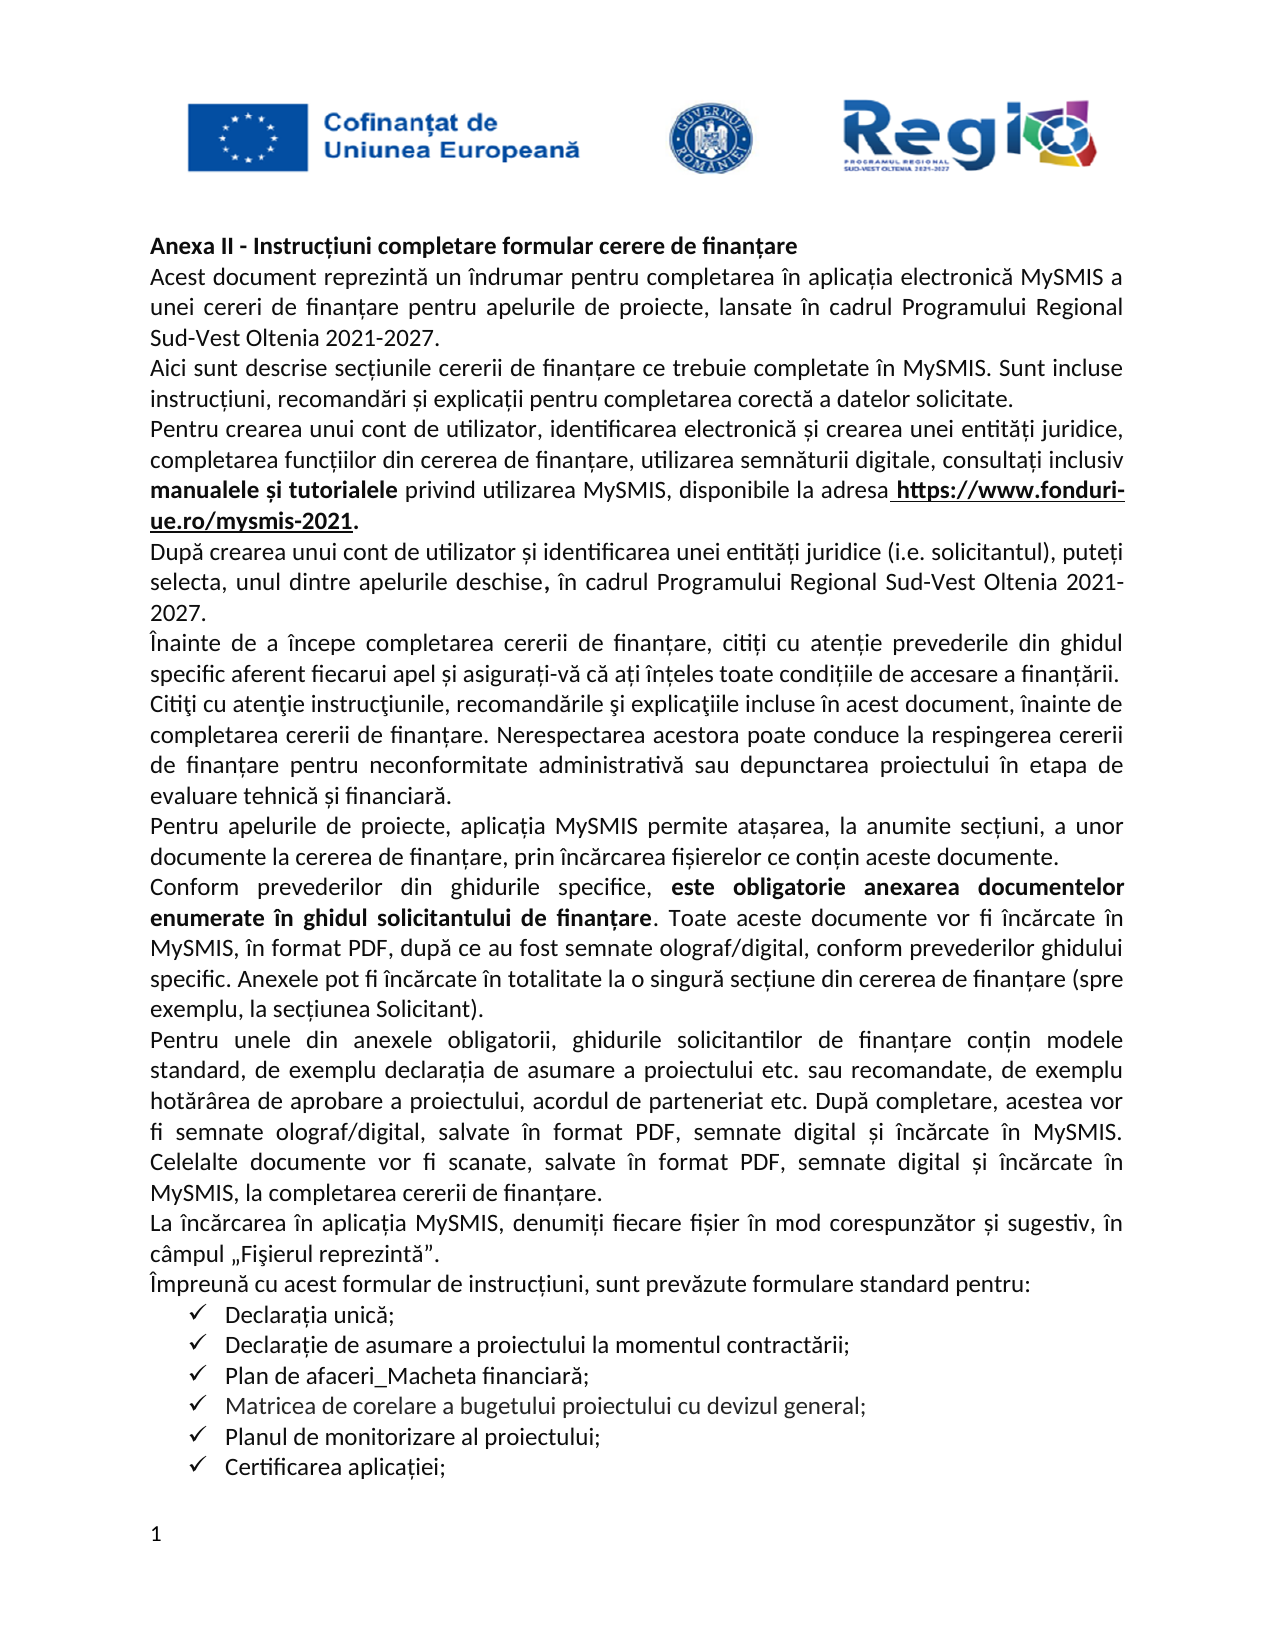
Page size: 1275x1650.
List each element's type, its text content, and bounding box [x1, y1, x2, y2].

list Planul de monitorizare al proiectului; [187, 1421, 1125, 1451]
text Pentru unele din anexele obligatorii, ghidurile solicitantilor de finanțare conțin modele standard, de exemplu declarația de asumare a proiectului etc. sau recomandate, de exemplu hotărârea de aprobare a proiectului, acordul de parteneriat etc. După completare, acestea vor fi semnate olograf/digital, salvate în format PDF, semnate digital și încărcate în MySMIS. Celelalte documente vor fi scanate, salvate în format PDF, semnate digital și încărcate în MySMIS, la completarea cererii de finanțare. [150, 1024, 1125, 1207]
text Aici sunt descrise secțiunile cererii de finanțare ce trebuie completate în MySMIS. Sunt incluse instrucțiuni, recomandări și explicații pentru completarea corectă a datelor solicitate. [150, 353, 1125, 414]
text Anexa II - Instrucțiuni completare formular cerere de finanțare [150, 231, 1125, 261]
list Matricea de corelare a bugetului proiectului cu devizul general; [187, 1390, 1125, 1421]
text Pentru crearea unui cont de utilizator, identificarea electronică și crearea unei entități juridice, completarea funcțiilor din cererea de finanțare, utilizarea semnăturii digitale, consultați inclusiv manualele și tutorialele privind utilizarea MySMIS, disponibile la adresa https://www.fonduri-ue.ro/mysmis-2021. [150, 414, 1125, 536]
list Declarația unică; [187, 1299, 1125, 1329]
list Certificarea aplicației; [187, 1451, 1125, 1482]
text După crearea unui cont de utilizator și identificarea unei entități juridice (i.e. solicitantul), puteți selecta, unul dintre apelurile deschise, în cadrul Programului Regional Sud-Vest Oltenia 2021-2027. [150, 536, 1125, 627]
text Citiţi cu atenţie instrucţiunile, recomandările şi explicaţiile incluse în acest document, înainte de completarea cererii de finanțare. Nerespectarea acestora poate conduce la respingerea cererii de finanțare pentru neconformitate administrativă sau depunctarea proiectului în etapa de evaluare tehnică și financiară. [150, 688, 1125, 810]
list Declarație de asumare a proiectului la momentul contractării; [187, 1329, 1125, 1360]
text Împreună cu acest formular de instrucțiuni, sunt prevăzute formulare standard pentru: [150, 1268, 1125, 1299]
text La încărcarea în aplicația MySMIS, denumiți fiecare fișier în mod corespunzător și sugestiv, în câmpul „Fişierul reprezintă”. [150, 1207, 1125, 1268]
text Conform prevederilor din ghidurile specifice, este obligatorie anexarea documentelor enumerate în ghidul solicitantului de finanțare. Toate aceste documente vor fi încărcate în MySMIS, în format PDF, după ce au fost semnate olograf/digital, conform prevederilor ghidului specific. Anexele pot fi încărcate în totalitate la o singură secțiune din cererea de finanțare (spre exemplu, la secțiunea Solicitant). [150, 871, 1125, 1024]
text Înainte de a începe completarea cererii de finanțare, citiți cu atenție prevederile din ghidul specific aferent fiecarui apel și asigurați-vă că ați înțeles toate condițiile de accesare a finanțării. [150, 627, 1125, 688]
text Acest document reprezintă un îndrumar pentru completarea în aplicația electronică MySMIS a unei cereri de finanțare pentru apelurile de proiecte, lansate în cadrul Programului Regional Sud-Vest Oltenia 2021-2027. [150, 261, 1125, 353]
picture [150, 75, 1127, 200]
text Pentru apelurile de proiecte, aplicația MySMIS permite atașarea, la anumite secțiuni, a unor documente la cererea de finanțare, prin încărcarea fișierelor ce conțin aceste documente. [150, 810, 1125, 871]
list Plan de afaceri_Macheta financiară; [187, 1360, 1125, 1390]
